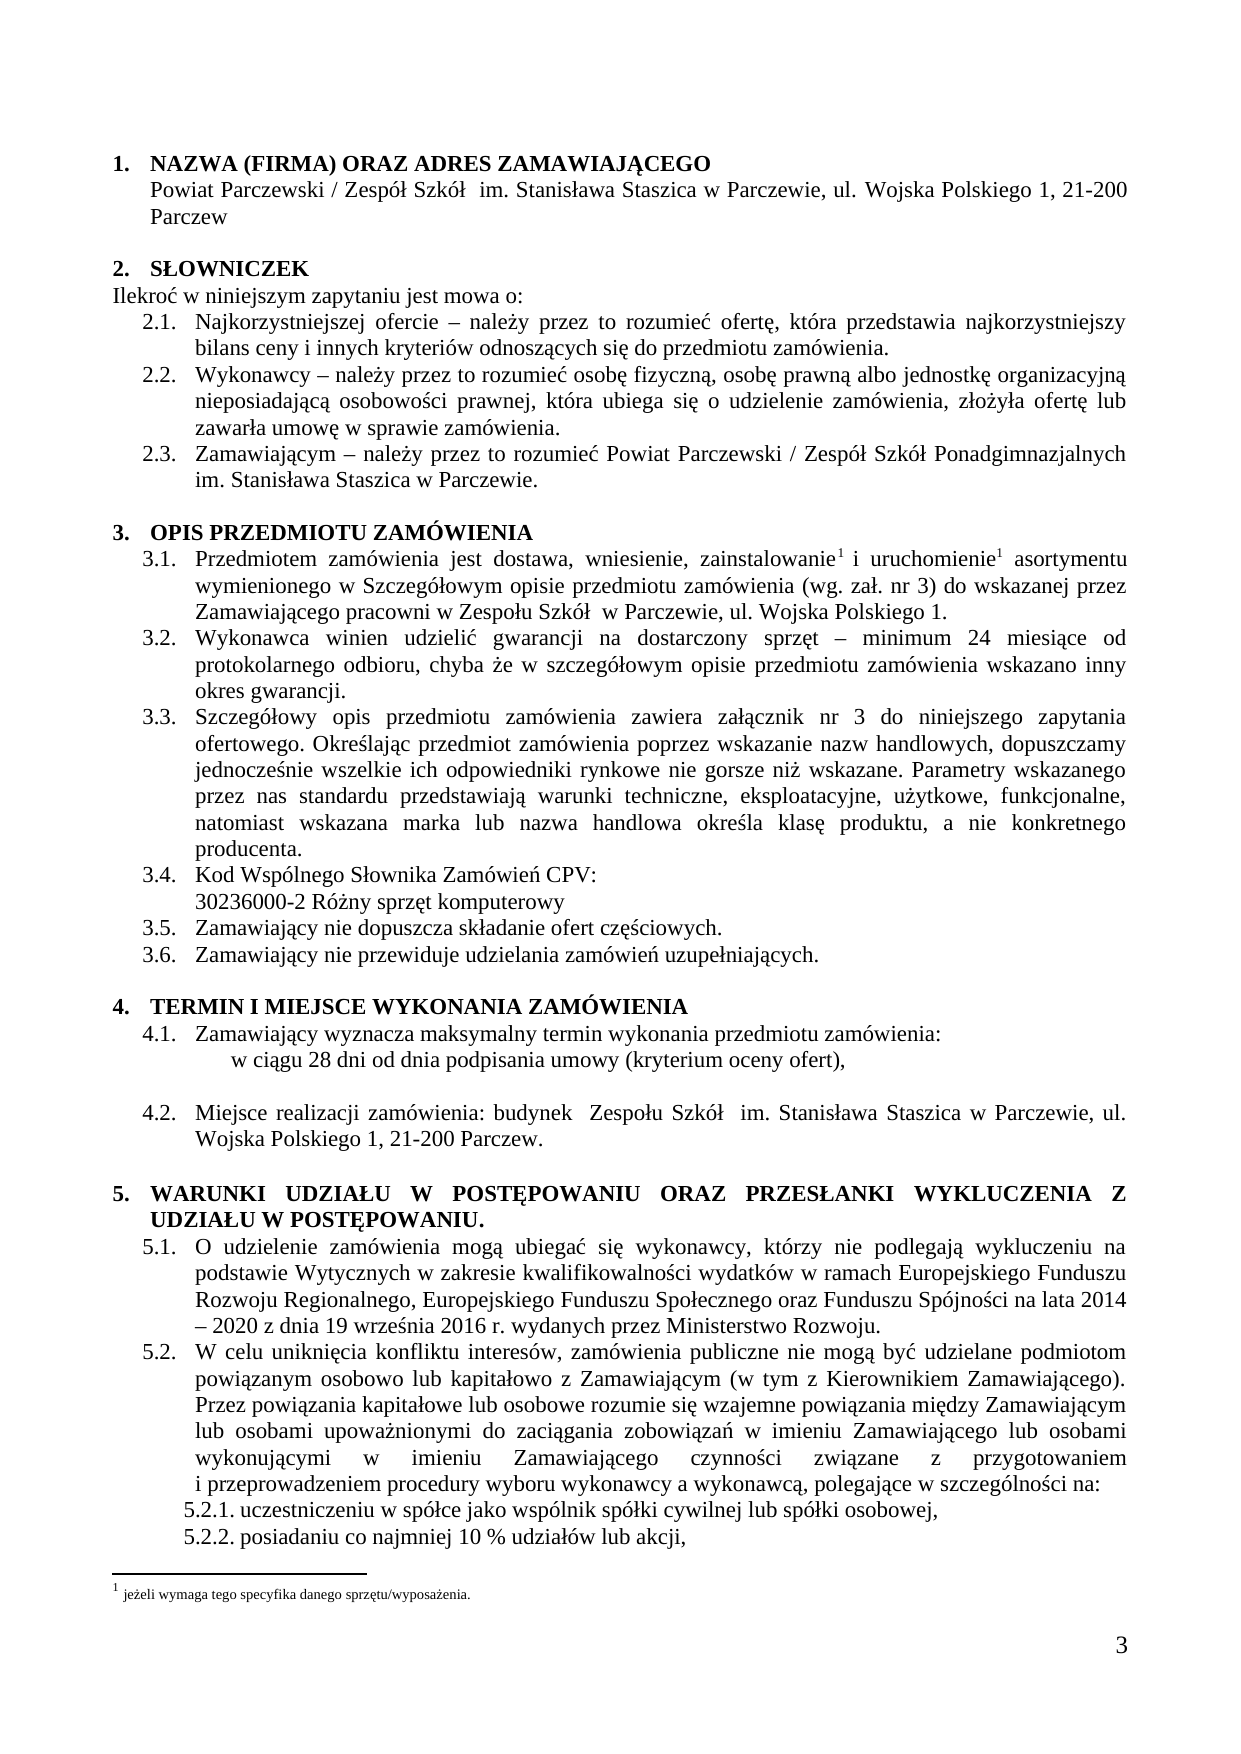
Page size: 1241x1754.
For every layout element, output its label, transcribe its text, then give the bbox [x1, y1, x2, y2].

list O udzielenie zamówienia mogą ubiegać się wykonawcy, którzy nie podlegają wykluczeniu na podstawie Wytycznych w zakresie kwalifikowalności wydatków w ramach Europejskiego Funduszu Rozwoju Regionalnego, Europejskiego Funduszu Społecznego oraz Funduszu Spójności na lata 2014 – 2020 z dnia 19 września 2016 r. wydanych przez Ministerstwo Rozwoju. [142, 1233, 1128, 1338]
list Najkorzystniejszej ofercie – należy przez to rozumieć ofertę, która przedstawia najkorzystniejszy bilans ceny i innych kryteriów odnoszących się do przedmiotu zamówienia. [142, 308, 1128, 361]
list Miejsce realizacji zamówienia: budynek Zespołu Szkół im. Stanisława Staszica w Parczewie, ul. Wojska Polskiego 1, 21-200 Parczew. [142, 1099, 1128, 1151]
list WARUNKI UDZIAŁU W POSTĘPOWANIU ORAZ PRZESŁANKI WYKLUCZENIA Z UDZIAŁU W POSTĘPOWANIU. [112, 1180, 1128, 1233]
list Zamawiający wyznacza maksymalny termin wykonania przedmiotu zamówienia: [142, 1020, 1128, 1046]
list NAZWA (FIRMA) ORAZ ADRES ZAMAWIAJĄCEGO [112, 150, 1128, 176]
text Ilekroć w niniejszym zapytaniu jest mowa o: [112, 282, 1128, 308]
list SŁOWNICZEK [112, 255, 1128, 282]
list Przedmiotem zamówienia jest dostawa, wniesienie, zainstalowanie1 i uruchomienie asortymentu wymienionego w Szczegółowym opisie przedmiotu zamówienia (wg. zał. nr 3) do wskazanej przez Zamawiającego pracowni w Zespołu Szkół w Parczewie, ul. Wojska Polskiego 1. [142, 545, 1128, 624]
list W celu uniknięcia konfliktu interesów, zamówienia publiczne nie mogą być udzielane podmiotom powiązanym osobowo lub kapitałowo z Zamawiającym (w tym z Kierownikiem Zamawiającego). Przez powiązania kapitałowe lub osobowe rozumie się wzajemne powiązania między Zamawiającym lub osobami upoważnionymi do zaciągania zobowiązań w imieniu Zamawiającego lub osobami wykonującymi w imieniu Zamawiającego czynności związane z przygotowaniem i przeprowadzeniem procedury wyboru wykonawcy a wykonawcą, polegające w szczególności na: [142, 1338, 1128, 1496]
list uczestniczeniu w spółce jako wspólnik spółki cywilnej lub spółki osobowej, [183, 1496, 1128, 1523]
list 30236000-2 Różny sprzęt komputerowy [195, 888, 1128, 914]
list Wykonawcy – należy przez to rozumieć osobę fizyczną, osobę prawną albo jednostkę organizacyjną nieposiadającą osobowości prawnej, która ubiega się o udzielenie zamówienia, złożyła ofertę lub zawarła umowę w sprawie zamówienia. [142, 361, 1128, 440]
list TERMIN I MIEJSCE WYKONANIA ZAMÓWIENIA [112, 993, 1128, 1020]
list Szczegółowy opis przedmiotu zamówienia zawiera załącznik nr 3 do niniejszego zapytania ofertowego. Określając przedmiot zamówienia poprzez wskazanie nazw handlowych, dopuszczamy jednocześnie wszelkie ich odpowiedniki rynkowe nie gorsze niż wskazane. Parametry wskazanego przez nas standardu przedstawiają warunki techniczne, eksploatacyjne, użytkowe, funkcjonalne, natomiast wskazana marka lub nazwa handlowa określa klasę produktu, a nie konkretnego producenta. [142, 703, 1128, 862]
list Powiat Parczewski / Zespół Szkół im. Stanisława Staszica w Parczewie, ul. Wojska Polskiego 1, 21-200 Parczew [150, 176, 1128, 229]
list Wykonawca winien udzielić gwarancji na dostarczony sprzęt – minimum 24 miesiące od protokolarnego odbioru, chyba że w szczegółowym opisie przedmiotu zamówienia wskazano inny okres gwarancji. [142, 624, 1128, 703]
list OPIS PRZEDMIOTU ZAMÓWIENIA [112, 519, 1128, 545]
list w ciągu 28 dni od dnia podpisania umowy (kryterium oceny ofert), [225, 1046, 1128, 1072]
list Kod Wspólnego Słownika Zamówień CPV: [142, 862, 1128, 888]
list Zamawiającym – należy przez to rozumieć Powiat Parczewski / Zespół Szkół Ponadgimnazjalnych im. Stanisława Staszica w Parczewie. [142, 440, 1128, 493]
list Zamawiający nie przewiduje udzielania zamówień uzupełniających. [142, 941, 1128, 967]
list posiadaniu co najmniej 10 % udziałów lub akcji, [183, 1523, 1128, 1549]
list Zamawiający nie dopuszcza składanie ofert częściowych. [142, 914, 1128, 941]
